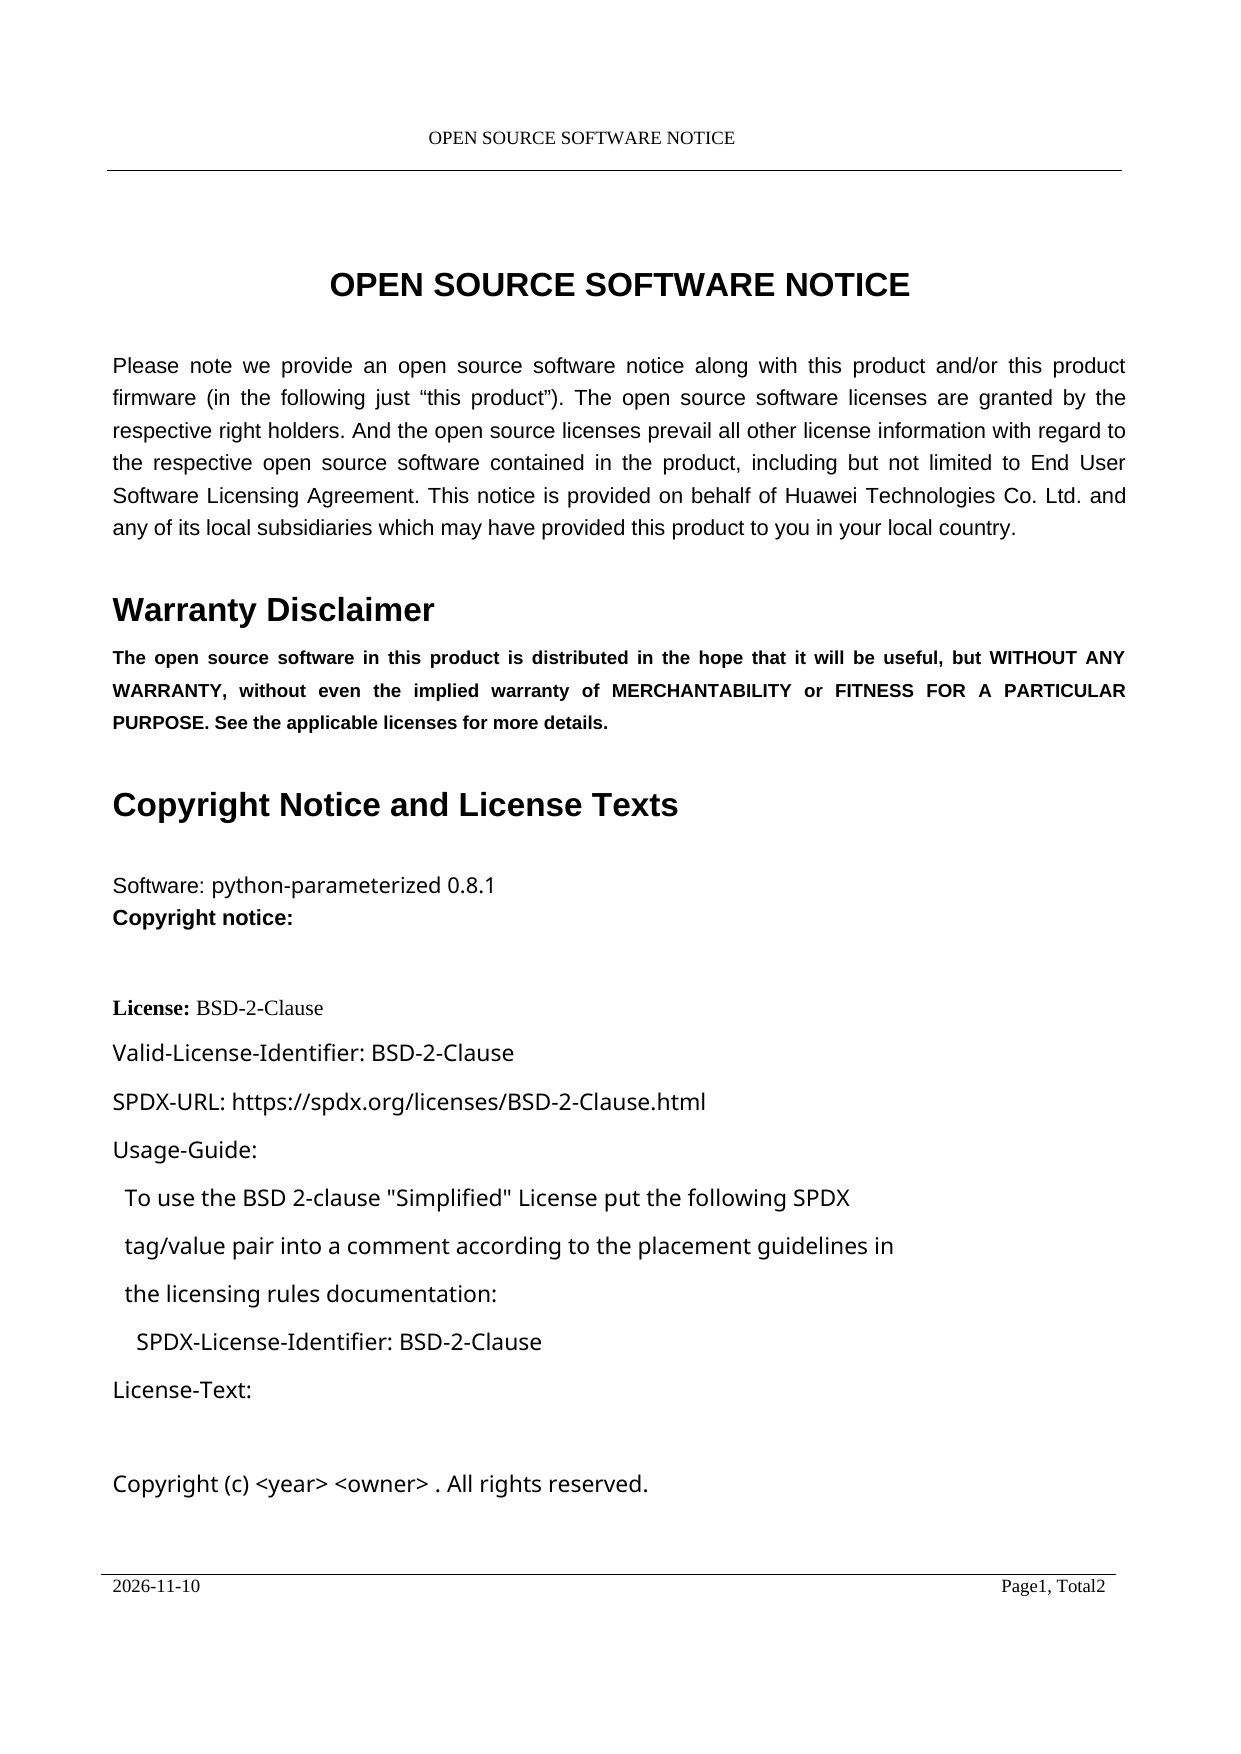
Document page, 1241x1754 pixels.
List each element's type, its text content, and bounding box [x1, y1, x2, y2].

text To use the BSD 2-clause "Simplified" License put the following SPDX [112, 1181, 1128, 1214]
text OPEN SOURCE SOFTWARE NOTICE [112, 251, 1128, 316]
text Copyright notice: [112, 901, 1128, 934]
text SPDX-URL: https://spdx.org/licenses/BSD-2-Clause.html [112, 1085, 1128, 1117]
text Usage-Guide: [112, 1133, 1128, 1166]
text Copyright (c) <year> <owner> . All rights reserved. [112, 1467, 1128, 1499]
text The open source software in this product is distributed in the hope that it will be useful, but WITHOUT ANY WARRANTY, without even the implied warranty of MERCHANTABILITY or FITNESS FOR A PARTICULAR PURPOSE. See the applicable licenses for more details. [112, 641, 1128, 739]
text License-Text: [112, 1374, 1128, 1406]
text Please note we provide an open source software notice along with this product and/or this product firmware (in the following just “this product”). The open source software licenses are granted by the respective right holders. And the open source licenses prevail all other license information with regard to the respective open source software contained in the product, including but not limited to End User Software Licensing Agreement. This notice is provided on behalf of Huawei Technologies Co. Ltd. and any of its local subsidiaries which may have provided this product to you in your local country. [112, 349, 1128, 544]
text SPDX-License-Identifier: BSD-2-Clause [112, 1326, 1128, 1358]
text the licensing rules documentation: [112, 1277, 1128, 1310]
text Copyright Notice and License Texts [112, 771, 1128, 836]
text Software: python-parameterized 0.8.1 [112, 869, 1128, 901]
text tag/value pair into a comment according to the placement guidelines in [112, 1229, 1128, 1262]
text Valid-License-Identifier: BSD-2-Clause [112, 1037, 1128, 1069]
text License: BSD-2-Clause [112, 992, 1128, 1024]
text Warranty Disclaimer [112, 576, 1128, 641]
